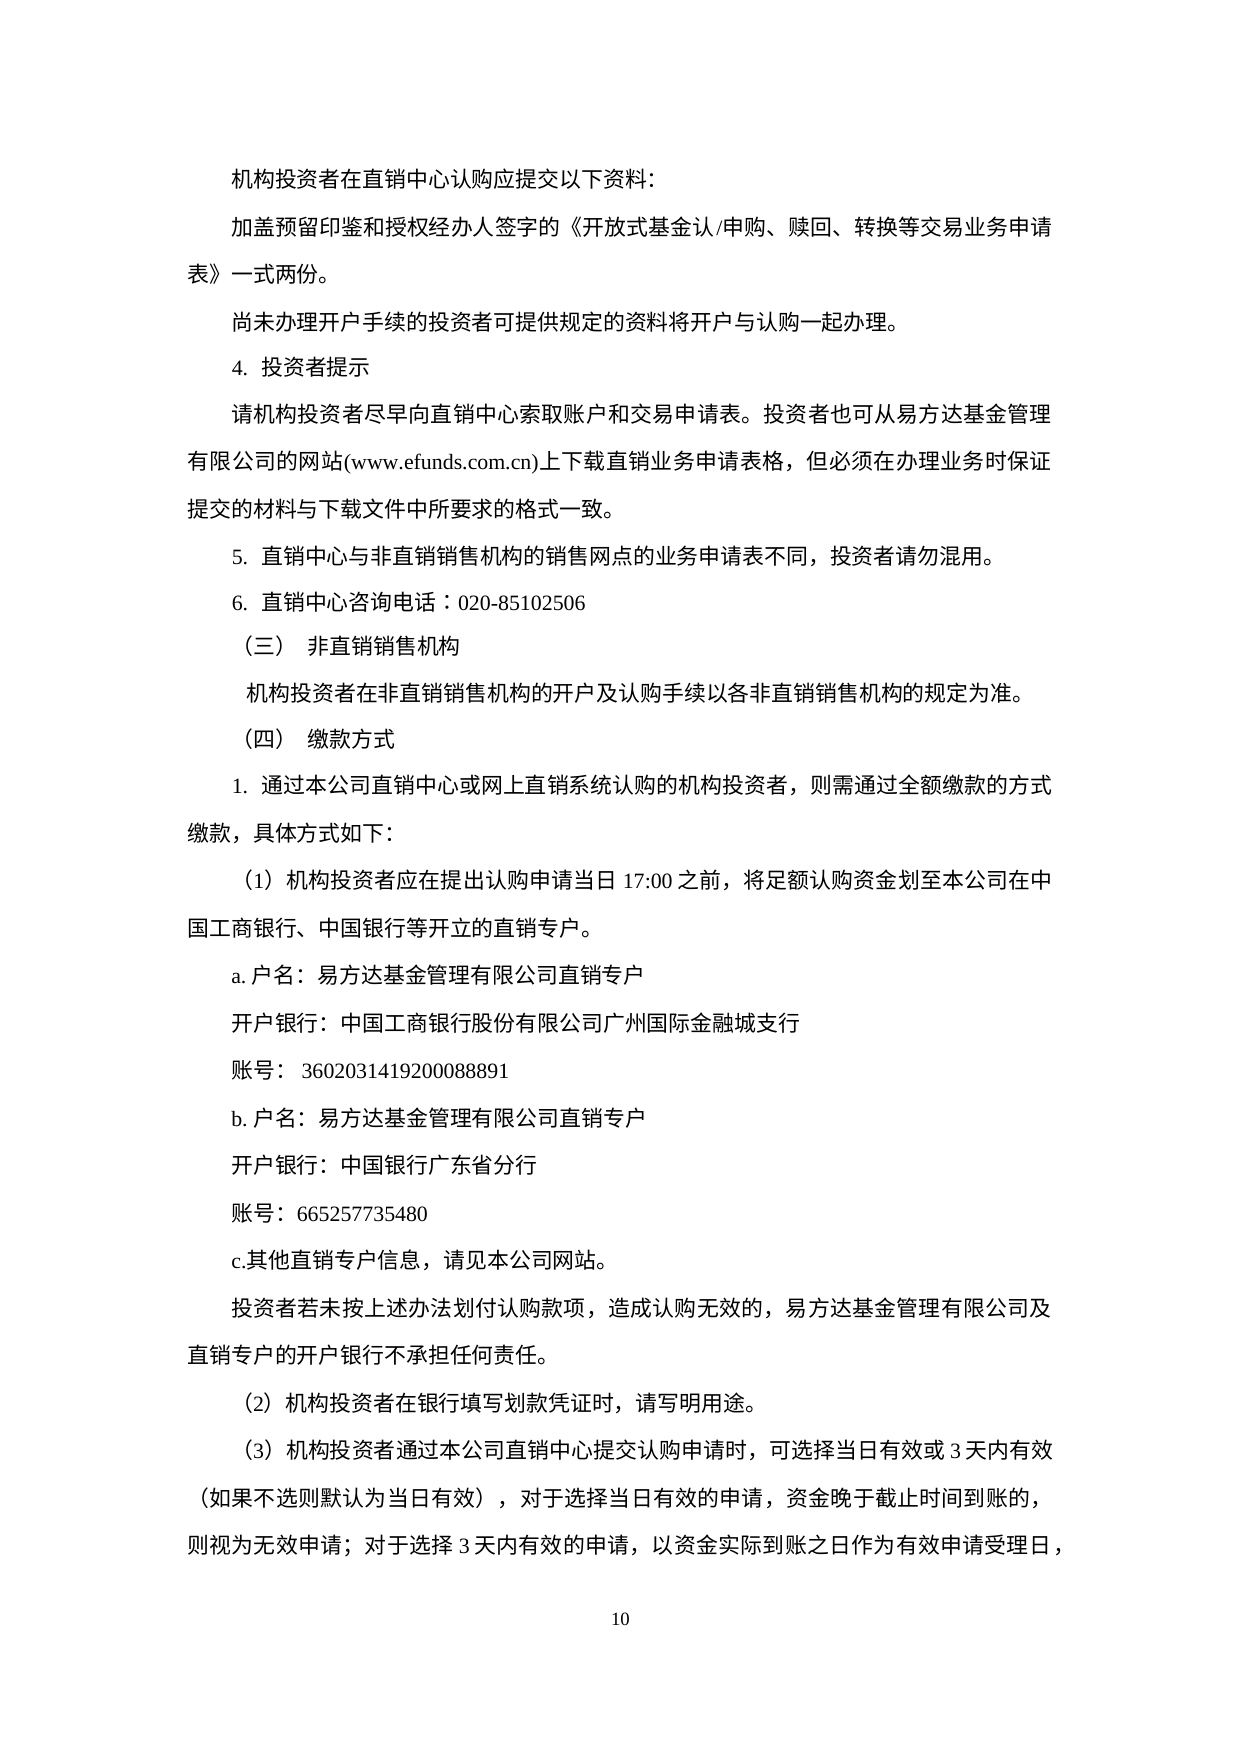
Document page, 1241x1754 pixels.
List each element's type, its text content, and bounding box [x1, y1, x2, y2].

text a. 户名：易方达基金管理有限公司直销专户 [187, 958, 1053, 990]
text 账号： 3602031419200088891 [187, 1053, 1053, 1085]
text b. 户名：易方达基金管理有限公司直销专户 [187, 1101, 1053, 1132]
list 投资者提示 [187, 352, 1053, 382]
text 机构投资者在非直销销售机构的开户及认购手续以各非直销销售机构的规定为准。 [246, 676, 1053, 708]
list 直销中心咨询电话：020-85102506 [187, 587, 1053, 616]
text 开户银行：中国工商银行股份有限公司广州国际金融城支行 [187, 1006, 1053, 1037]
text 请机构投资者尽早向直销中心索取账户和交易申请表。投资者也可从易方达基金管理有限公司的网站(www.efunds.com.cn)上下载直销业务申请表格，但必须在办理业务时保证提交的材料与下载文件中所要求的格式一致。 [187, 397, 1053, 523]
text 账号：665257735480 [187, 1196, 1053, 1227]
list 缴款方式 [187, 723, 1053, 753]
list 非直销销售机构 [187, 631, 1053, 661]
list 直销中心与非直销销售机构的销售网点的业务申请表不同，投资者请勿混用。 [187, 539, 1053, 571]
text （1）机构投资者应在提出认购申请当日17:00之前，将足额认购资金划至本公司在中国工商银行、中国银行等开立的直销专户。 [187, 863, 1053, 942]
text 加盖预留印鉴和授权经办人签字的《开放式基金认/申购、赎回、转换等交易业务申请表》一式两份。 [187, 209, 1053, 289]
text 尚未办理开户手续的投资者可提供规定的资料将开户与认购一起办理。 [187, 304, 1053, 336]
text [187, 1433, 1053, 1560]
text 投资者若未按上述办法划付认购款项，造成认购无效的，易方达基金管理有限公司及直销专户的开户银行不承担任何责任。 [187, 1291, 1053, 1370]
list 通过本公司直销中心或网上直销系统认购的机构投资者，则需通过全额缴款的方式缴款，具体方式如下： [187, 768, 1053, 847]
text 机构投资者在直销中心认购应提交以下资料： [187, 162, 1053, 194]
text c.其他直销专户信息，请见本公司网站。 [187, 1243, 1053, 1275]
text （2）机构投资者在银行填写划款凭证时，请写明用途。 [187, 1386, 1053, 1417]
text 开户银行：中国银行广东省分行 [187, 1148, 1053, 1180]
